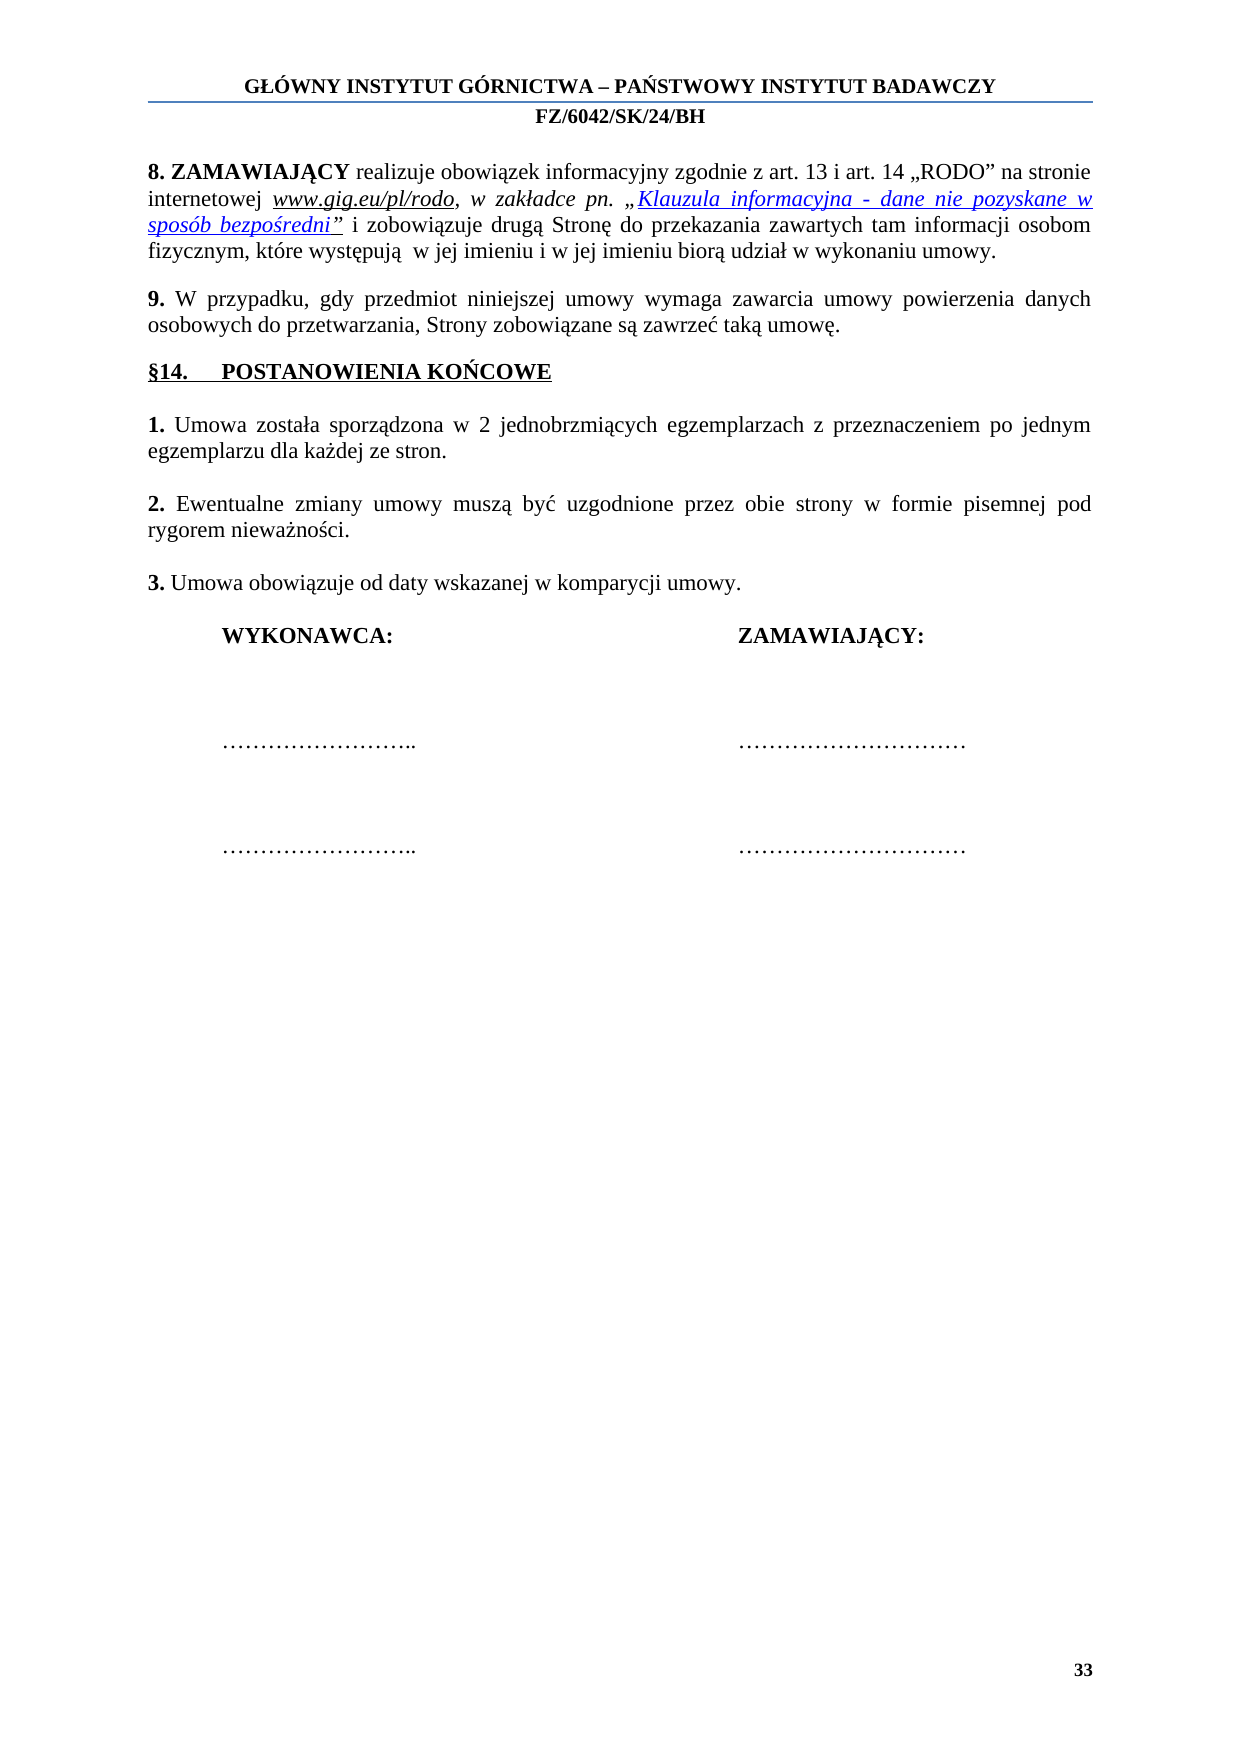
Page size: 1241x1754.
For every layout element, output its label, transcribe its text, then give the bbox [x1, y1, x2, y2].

text 3. Umowa obowiązuje od daty wskazanej w komparycji umowy. [148, 569, 1093, 595]
text 1. Umowa została sporządzona w 2 jednobrzmiących egzemplarzach z przeznaczeniem po jednym egzemplarzu dla każdej ze stron. [148, 411, 1093, 464]
text 9. W przypadku, gdy przedmiot niniejszej umowy wymaga zawarcia umowy powierzenia danych osobowych do przetwarzania, Strony zobowiązane są zawrzeć taką umowę. [148, 285, 1093, 337]
text 8. ZAMAWIAJĄCY realizuje obowiązek informacyjny zgodnie z art. 13 i art. 14 „RODO” na stronie internetowej www.gig.eu/pl/rodo, w zakładce pn. „Klauzula informacyjna - dane nie pozyskane w sposób bezpośredni” i zobowiązuje drugą Stronę do przekazania zawartych tam informacji osobom fizycznym, które występują w jej imieniu i w jej imieniu biorą udział w wykonaniu umowy. [148, 158, 1093, 211]
text …………………….. ………………………… [148, 833, 1093, 859]
text 2. Ewentualne zmiany umowy muszą być uzgodnione przez obie strony w formie pisemnej pod rygorem nieważności. [148, 490, 1093, 543]
text 14. POSTANOWIENIA KOŃCOWE [148, 358, 1093, 384]
text WYKONAWCA: ZAMAWIAJĄCY: [148, 622, 1093, 648]
text …………………….. ………………………… [148, 727, 1093, 753]
text 8. ZAMAWIAJĄCY realizuje obowiązek informacyjny zgodnie z art. 13 i art. 14 „RODO” na stronie internetowej www.gig.eu/pl/rodo, w zakładce pn. „Klauzula informacyjna - dane nie pozyskane w sposób bezpośredni” i zobowiązuje drugą Stronę do przekazania zawartych tam informacji osobom fizycznym, które występują w jej imieniu i w jej imieniu biorą udział w wykonaniu umowy. [148, 209, 1093, 264]
